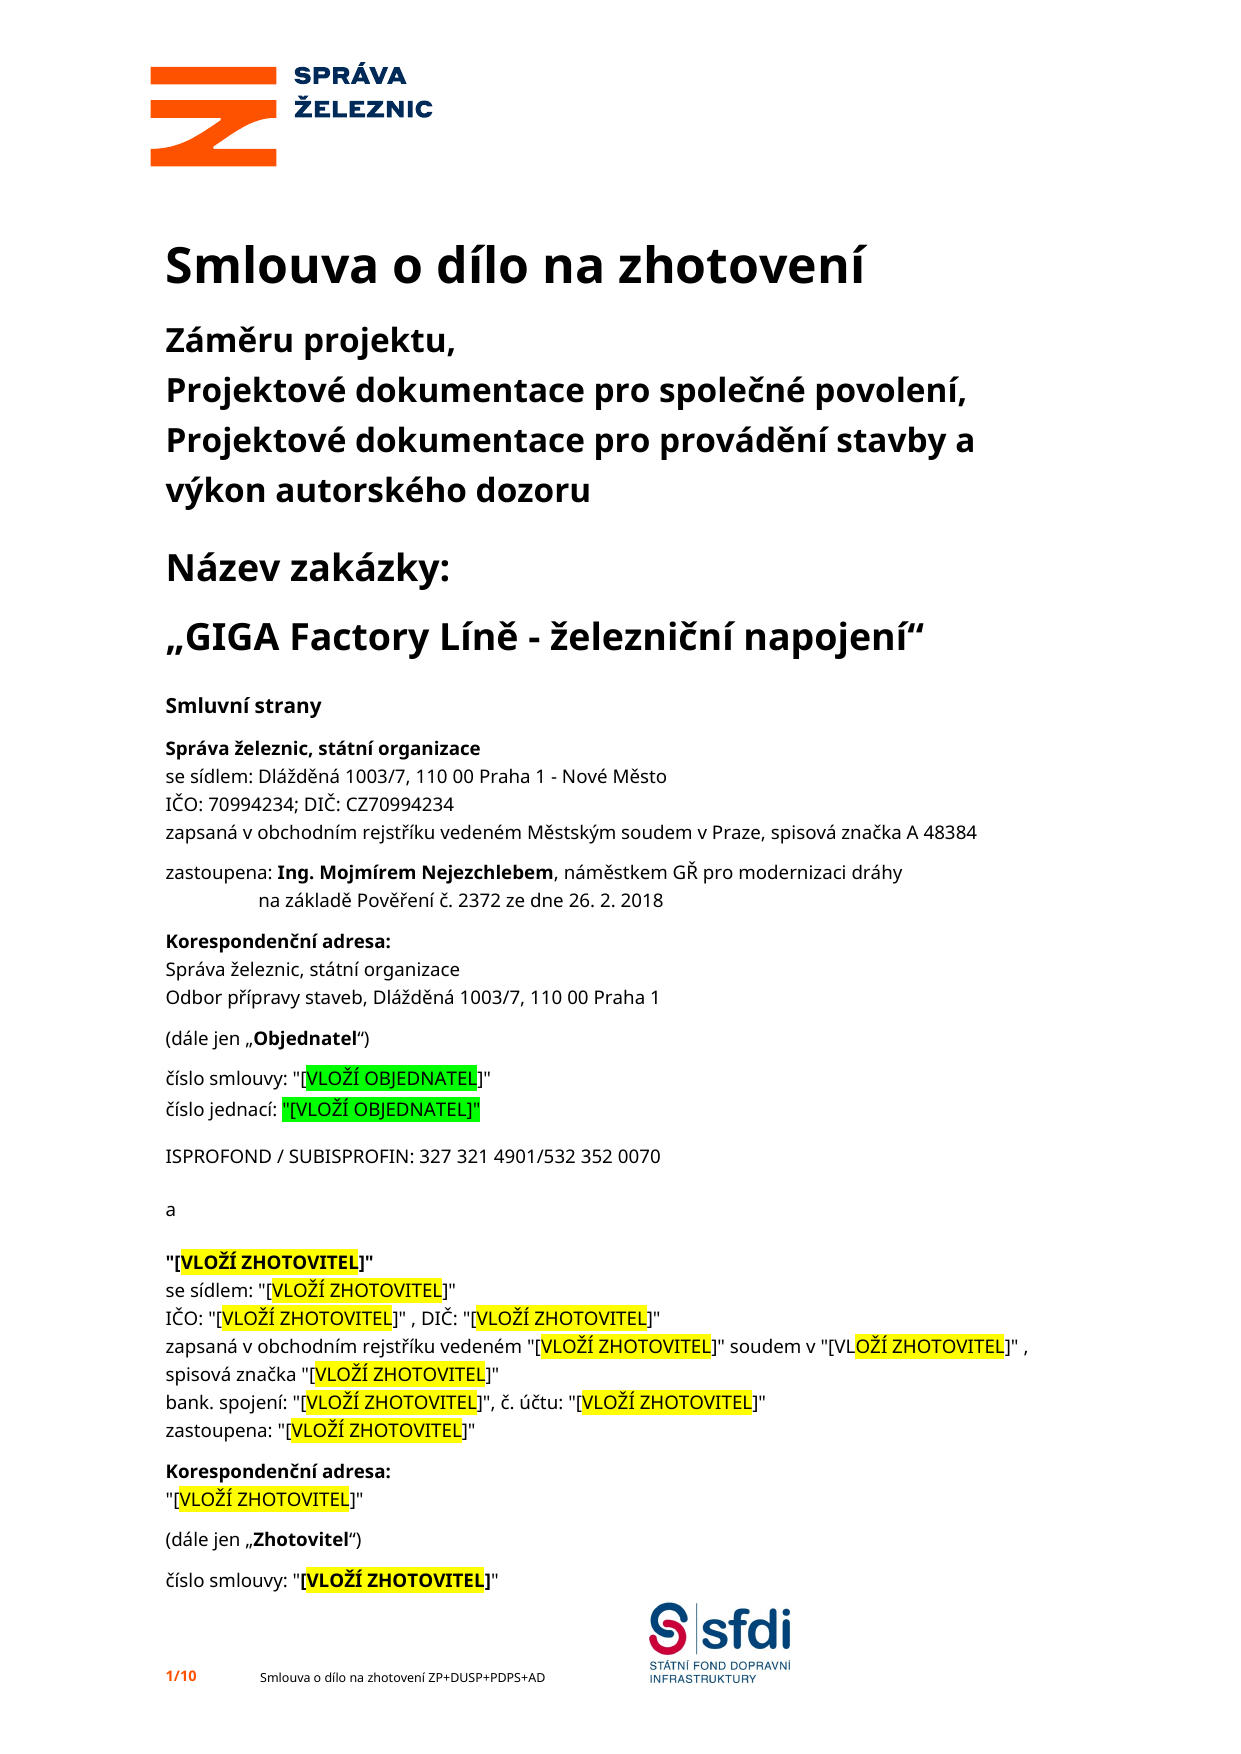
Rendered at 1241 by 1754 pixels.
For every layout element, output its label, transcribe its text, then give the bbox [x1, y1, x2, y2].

text na základě Pověření č. 2372 ze dne 26. 2. 2018 [165, 888, 1075, 913]
text bank. spojení: "[VLOŽÍ ZHOTOVITEL]", č. účtu: "[VLOŽÍ ZHOTOVITEL]" [165, 1389, 1075, 1415]
text Záměru projektu, [165, 317, 1075, 362]
text číslo smlouvy: "[VLOŽÍ OBJEDNATEL]" [477, 1065, 1075, 1091]
text se sídlem: Dlážděná 1003/7, 110 00 Praha 1 - Nové Město [165, 763, 1075, 789]
text číslo smlouvy: "[VLOŽÍ ZHOTOVITEL]" [484, 1567, 1075, 1593]
text Název zakázky: [165, 542, 1075, 593]
text "[VLOŽÍ ZHOTOVITEL]" [349, 1486, 1075, 1512]
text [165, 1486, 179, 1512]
text IČO: 70994234; DIČ: CZ70994234 [165, 791, 1075, 817]
picture [649, 1601, 791, 1683]
text Smlouva o dílo na zhotovení [165, 229, 1075, 298]
text zapsaná v obchodním rejstříku vedeném "[VLOŽÍ ZHOTOVITEL]" soudem v "[VLOŽÍ ZHOTOVITEL]" , [165, 1333, 1075, 1359]
text Projektové dokumentace pro společné povolení, Projektové dokumentace pro provádění stavby a výkon autorského dozoru [165, 367, 1075, 512]
text Odbor přípravy staveb, Dlážděná 1003/7, 110 00 Praha 1 [165, 984, 1075, 1010]
text číslo smlouvy: "[VLOŽÍ ZHOTOVITEL]" [165, 1567, 306, 1593]
text spisová značka "[VLOŽÍ ZHOTOVITEL]" [485, 1361, 1075, 1387]
text ISPROFOND / SUBISPROFIN: 327 321 4901/532 352 0070 [165, 1143, 1075, 1169]
text číslo jednací: "[VLOŽÍ OBJEDNATEL]" [165, 1093, 1075, 1122]
text zastoupena: Ing. Mojmírem Nejezchlebem, náměstkem GŘ pro modernizaci dráhy [165, 860, 1075, 885]
text Smluvní strany [165, 691, 1075, 720]
text se sídlem: "[VLOŽÍ ZHOTOVITEL]" [165, 1277, 1075, 1303]
text Správa železnic, státní organizace [165, 735, 1075, 761]
text IČO: "[VLOŽÍ ZHOTOVITEL]" , DIČ: "[VLOŽÍ ZHOTOVITEL]" [647, 1305, 1075, 1331]
text Správa železnic, státní organizace [165, 956, 1075, 982]
text (dále jen „Zhotovitel“) [165, 1527, 1075, 1552]
text Korespondenční adresa: [165, 1458, 1075, 1483]
text číslo smlouvy: "[VLOŽÍ OBJEDNATEL]" [165, 1065, 306, 1091]
text zastoupena: "[VLOŽÍ ZHOTOVITEL]" [165, 1417, 1075, 1443]
text a [165, 1196, 1075, 1222]
text Korespondenční adresa: [165, 928, 1075, 954]
text (dále jen „Objednatel“) [165, 1025, 1075, 1050]
text spisová značka "[VLOŽÍ ZHOTOVITEL]" [165, 1361, 315, 1387]
text zapsaná v obchodním rejstříku vedeném Městským soudem v Praze, spisová značka A 48384 [165, 819, 1075, 845]
text "[VLOŽÍ ZHOTOVITEL]" [358, 1249, 1075, 1275]
